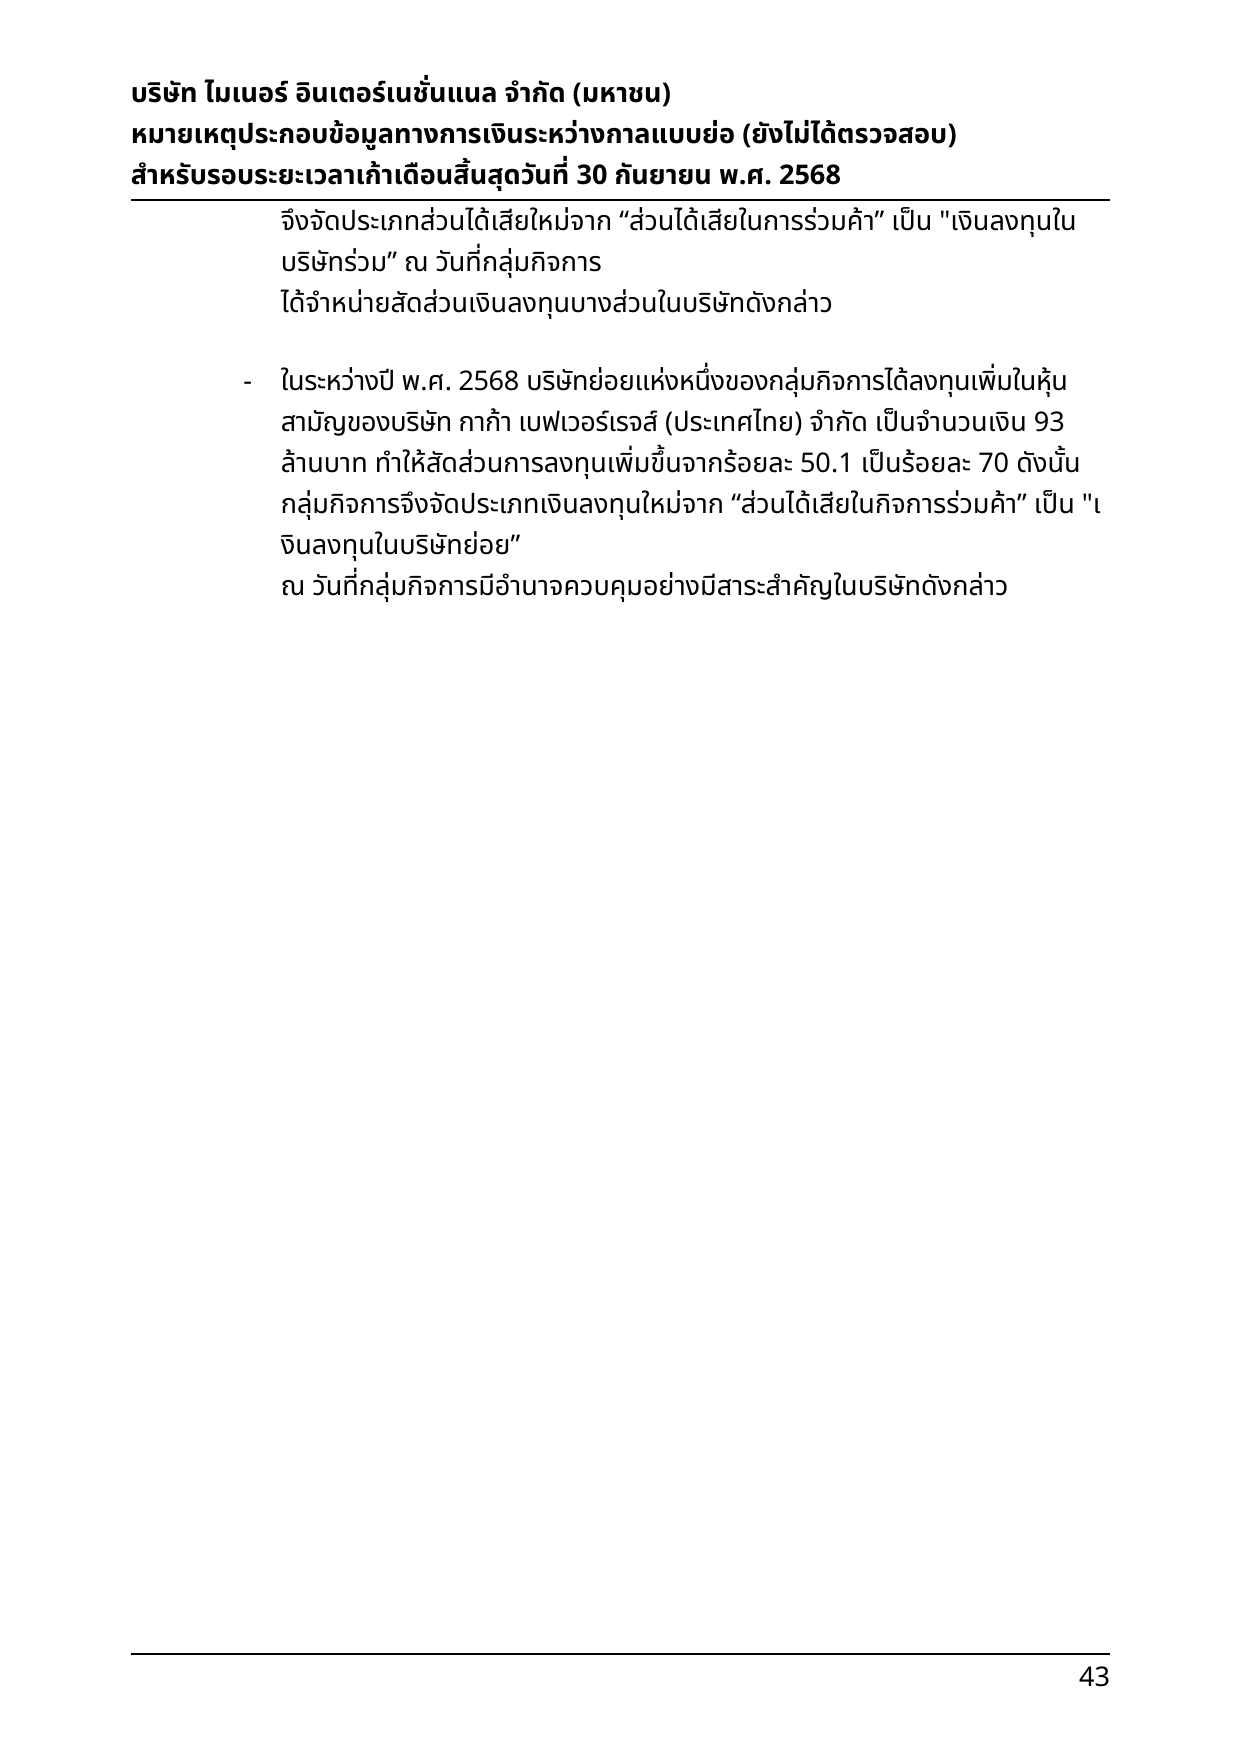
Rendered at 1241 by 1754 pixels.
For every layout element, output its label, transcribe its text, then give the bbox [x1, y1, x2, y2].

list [243, 201, 1110, 324]
list ในระหว่างปี พ.ศ. 2568 บริษัทย่อยแห่งหนึ่งของกลุ่มกิจการได้ลงทุนเพิ่มในหุ้นสามัญของบริษัท กาก้า เบฟเวอร์เรจส์ (ประเทศไทย) จำกัด เป็นจำนวนเงิน 93 ล้านบาท ทำให้สัดส่วนการลงทุนเพิ่มขึ้นจากร้อยละ 50.1 เป็นร้อยละ 70 ดังนั้น กลุ่มกิจการจึงจัดประเภทเงินลงทุนใหม่จาก “ส่วนได้เสียในกิจการร่วมค้า” เป็น "เงินลงทุนในบริษัทย่อย” ณ วันที่กลุ่มกิจการมีอำนาจควบคุมอย่างมีสาระสำคัญในบริษัทดังกล่าว [243, 361, 1110, 607]
